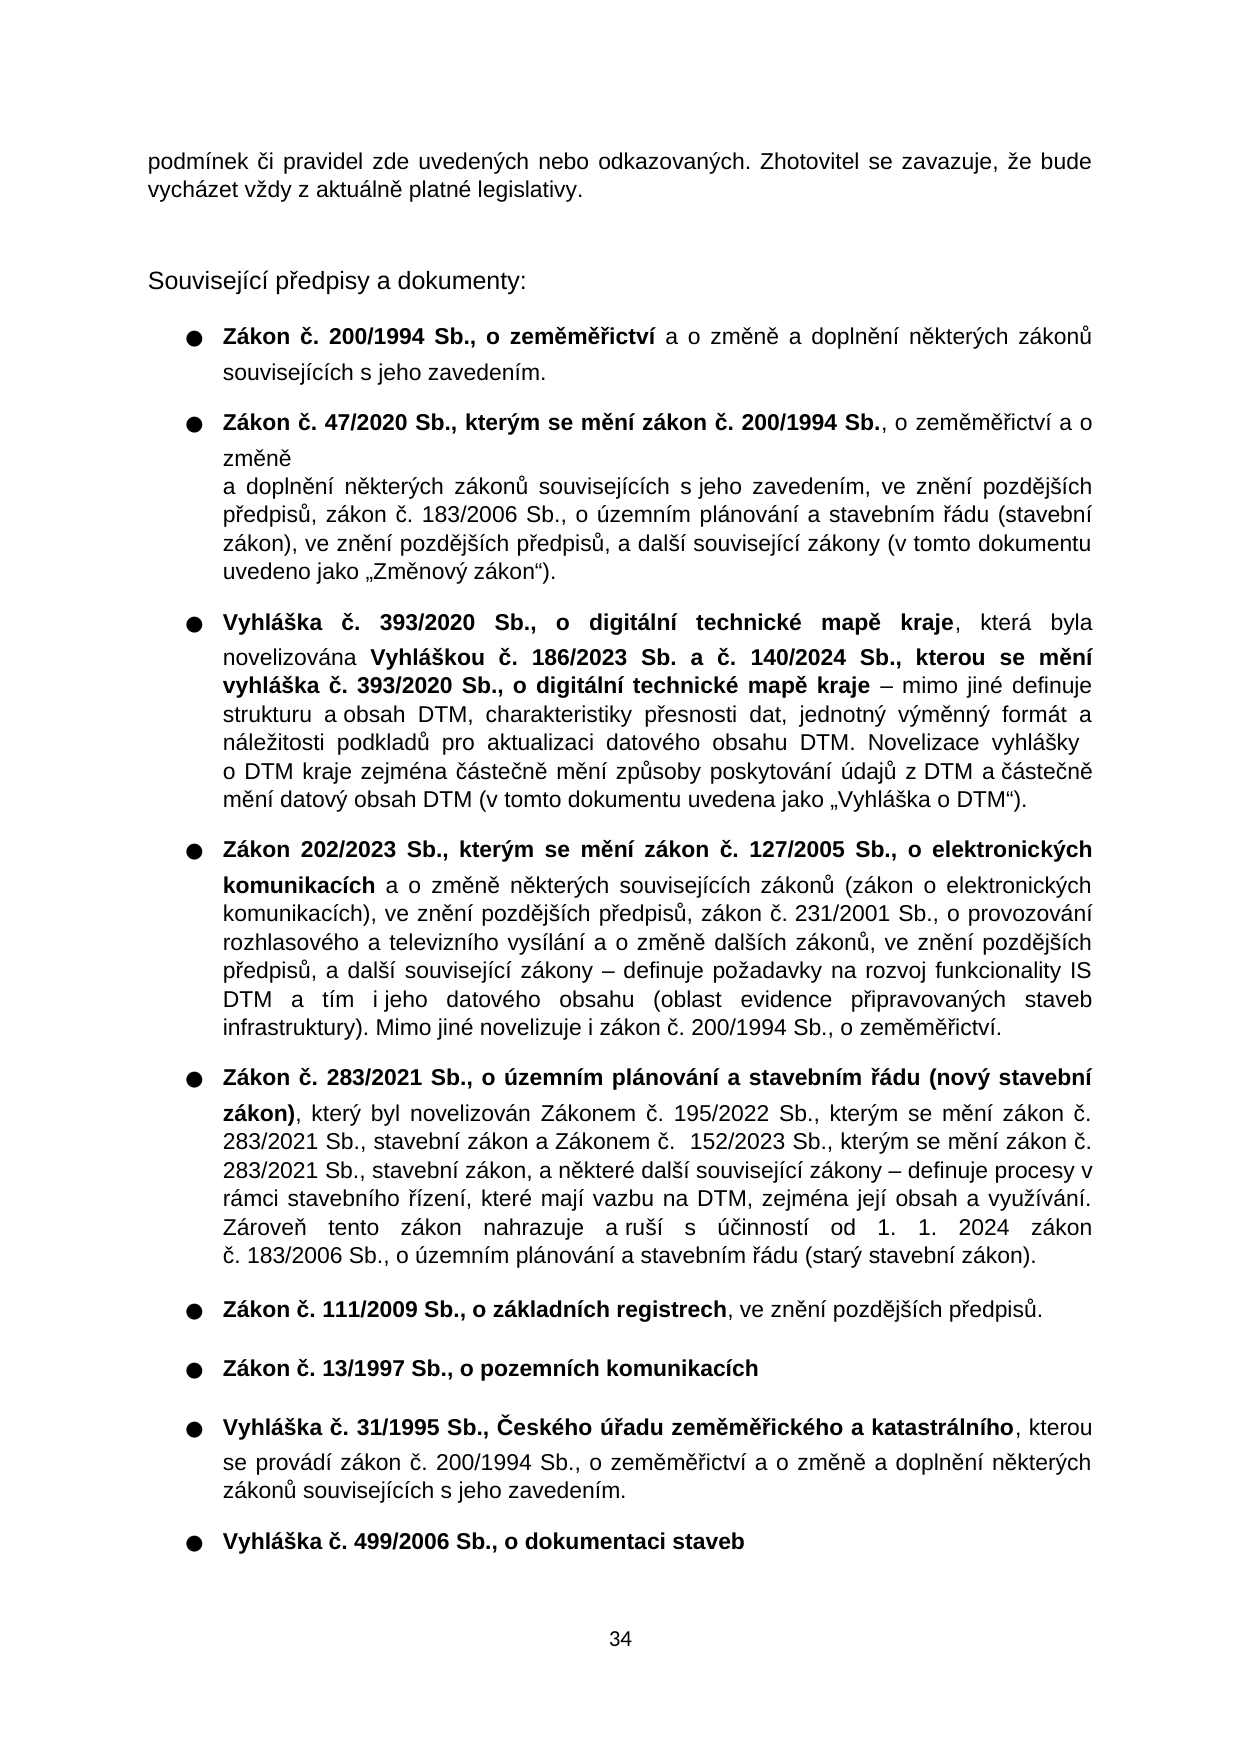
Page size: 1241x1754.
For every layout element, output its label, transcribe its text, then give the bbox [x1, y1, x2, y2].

list Vyhláška č. 31/1995 Sb., Českého úřadu zeměměřického a katastrálního, kterou se provádí zákon č. 200/1994 Sb., o zeměměřictví a o změně a doplnění některých zákonů souvisejících s jeho zavedením. [185, 1404, 1093, 1504]
text Zákon č. 283/2021 Sb., o územním plánování a stavebním řádu (nový stavební zákon), který byl novelizován Zákonem č. 195/2022 Sb., kterým se mění zákon č. 283/2021 Sb., stavební zákon a Zákonem č. 152/2023 Sb., kterým se mění zákon č. 283/2021 Sb., stavební zákon, a některé další související zákony – definuje procesy v rámci stavebního řízení, které mají vazbu na DTM, zejména její obsah a využívání. Zároveň tento zákon nahrazuje a ruší s účinností od 1. 1. 2024 zákon č. 183/2006 Sb., o územním plánování a stavebním řádu (starý stavební zákon). [185, 1055, 1093, 1268]
list Zákon č. 111/2009 Sb., o základních registrech, ve znění pozdějších předpisů. [185, 1287, 1093, 1330]
list Zákon č. 47/2020 Sb., kterým se mění zákon č. 200/1994 Sb., o zeměměřictví a o změně a doplnění některých zákonů souvisejících s jeho zavedením, ve znění pozdějších předpisů, zákon č. 183/2006 Sb., o územním plánování a stavebním řádu (stavební zákon), ve znění pozdějších předpisů, a další související zákony (v tomto dokumentu uvedeno jako „Změnový zákon“). [185, 400, 1093, 584]
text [148, 148, 1093, 202]
list Zákon 202/2023 Sb., kterým se mění zákon č. 127/2005 Sb., o elektronických komunikacích a o změně některých souvisejících zákonů (zákon o elektronických komunikacích), ve znění pozdějších předpisů, zákon č. 231/2001 Sb., o provozování rozhlasového a televizního vysílání a o změně dalších zákonů, ve znění pozdějších předpisů, a další související zákony – definuje požadavky na rozvoj funkcionality IS DTM a tím i jeho datového obsahu (oblast evidence připravovaných staveb infrastruktury). Mimo jiné novelizuje i zákon č. 200/1994 Sb., o zeměměřictví. [185, 827, 1093, 1040]
text Související předpisy a dokumenty: [148, 266, 1093, 295]
list Zákon č. 200/1994 Sb., o zeměměřictví a o změně a doplnění některých zákonů souvisejících s jeho zavedením. [185, 314, 1093, 385]
list Vyhláška č. 499/2006 Sb., o dokumentaci staveb [185, 1518, 1093, 1561]
list Zákon č. 13/1997 Sb., o pozemních komunikacích [185, 1346, 1093, 1388]
list Vyhláška č. 393/2020 Sb., o digitální technické mapě kraje, která byla novelizována Vyhláškou č. 186/2023 Sb. a č. 140/2024 Sb., kterou se mění vyhláška č. 393/2020 Sb., o digitální technické mapě kraje – mimo jiné definuje strukturu a obsah DTM, charakteristiky přesnosti dat, jednotný výměnný formát a náležitosti podkladů pro aktualizaci datového obsahu DTM. Novelizace vyhlášky o DTM kraje zejména částečně mění způsoby poskytování údajů z DTM a částečně mění datový obsah DTM (v tomto dokumentu uvedena jako „Vyhláška o DTM“). [185, 599, 1093, 812]
